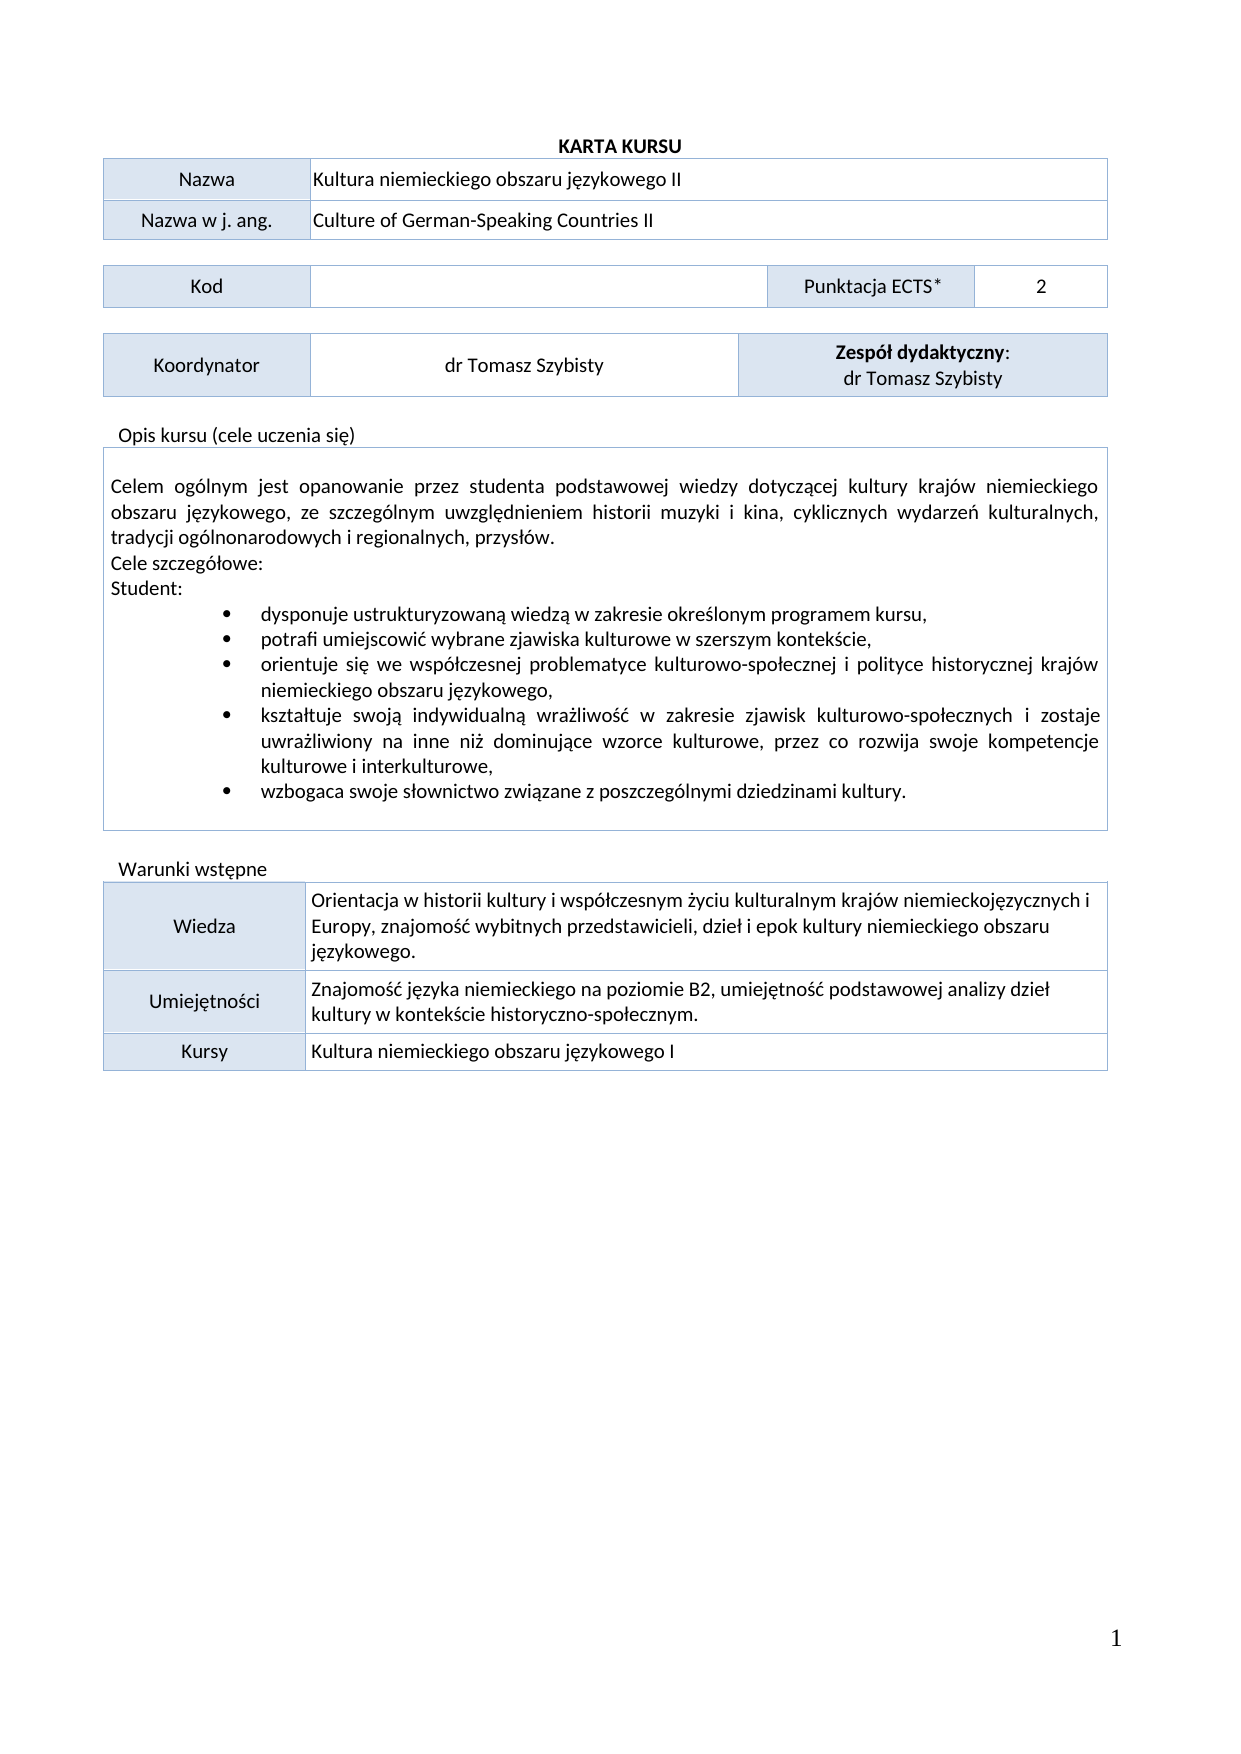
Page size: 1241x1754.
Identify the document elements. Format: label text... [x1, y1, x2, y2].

table_cell Nazwa w j. ang. [104, 201, 310, 239]
table_cell Umiejętności [104, 971, 305, 1032]
table_header [311, 266, 767, 307]
table_cell Znajomość języka niemieckiego na poziomie B2, umiejętność podstawowej analizy dzieł kultury w kontekście historyczno-społecznym. [306, 971, 1107, 1032]
text Opis kursu (cele uczenia się) [118, 422, 1122, 447]
table_header Kultura niemieckiego obszaru językowego II [311, 159, 1107, 199]
table_header Zespół dydaktyczny: dr Tomasz Szybisty [739, 334, 1107, 396]
table_header Wiedza [104, 883, 305, 969]
table_header Celem ogólnym jest opanowanie przez studenta podstawowej wiedzy dotyczącej kultury krajów niemieckiego obszaru językowego, ze szczególnym uwzględnieniem historii muzyki i kina, cyklicznych wydarzeń kulturalnych, tradycji ogólnonarodowych i regionalnych, przysłów. Cele szczegółowe: Student: dysponuje ustrukturyzowaną wiedzą w zakresie określonym programem kursu, potrafi umiejscowić wybrane zjawiska kulturowe w szerszym kontekście, orientuje się we współczesnej problematyce kulturowo-społecznej i polityce historycznej krajów niemieckiego obszaru językowego, kształtuje swoją indywidualną wrażliwość w zakresie zjawisk kulturowo-społecznych i zostaje uwrażliwiony na inne niż dominujące wzorce kulturowe, przez co rozwija swoje kompetencje kulturowe i interkulturowe, wzbogaca swoje słownictwo związane z poszczególnymi dziedzinami kultury. [104, 448, 1107, 829]
text Warunki wstępne [118, 856, 1122, 881]
table_header dr Tomasz Szybisty [311, 334, 738, 396]
table_cell Kursy [104, 1034, 305, 1070]
table_header Punktacja ECTS* [768, 266, 974, 307]
table_cell Culture of German-Speaking Countries II [311, 201, 1107, 239]
table_header 2 [975, 266, 1107, 307]
table_header Koordynator [104, 334, 310, 396]
table_header Kod [104, 266, 310, 307]
table_header Orientacja w historii kultury i współczesnym życiu kulturalnym krajów niemieckojęzycznych i Europy, znajomość wybitnych przedstawicieli, dzieł i epok kultury niemieckiego obszaru językowego. [306, 883, 1107, 969]
table_cell Kultura niemieckiego obszaru językowego I [306, 1034, 1107, 1070]
table_header Nazwa [104, 159, 310, 199]
subtitle KARTA KURSU [118, 133, 1122, 158]
